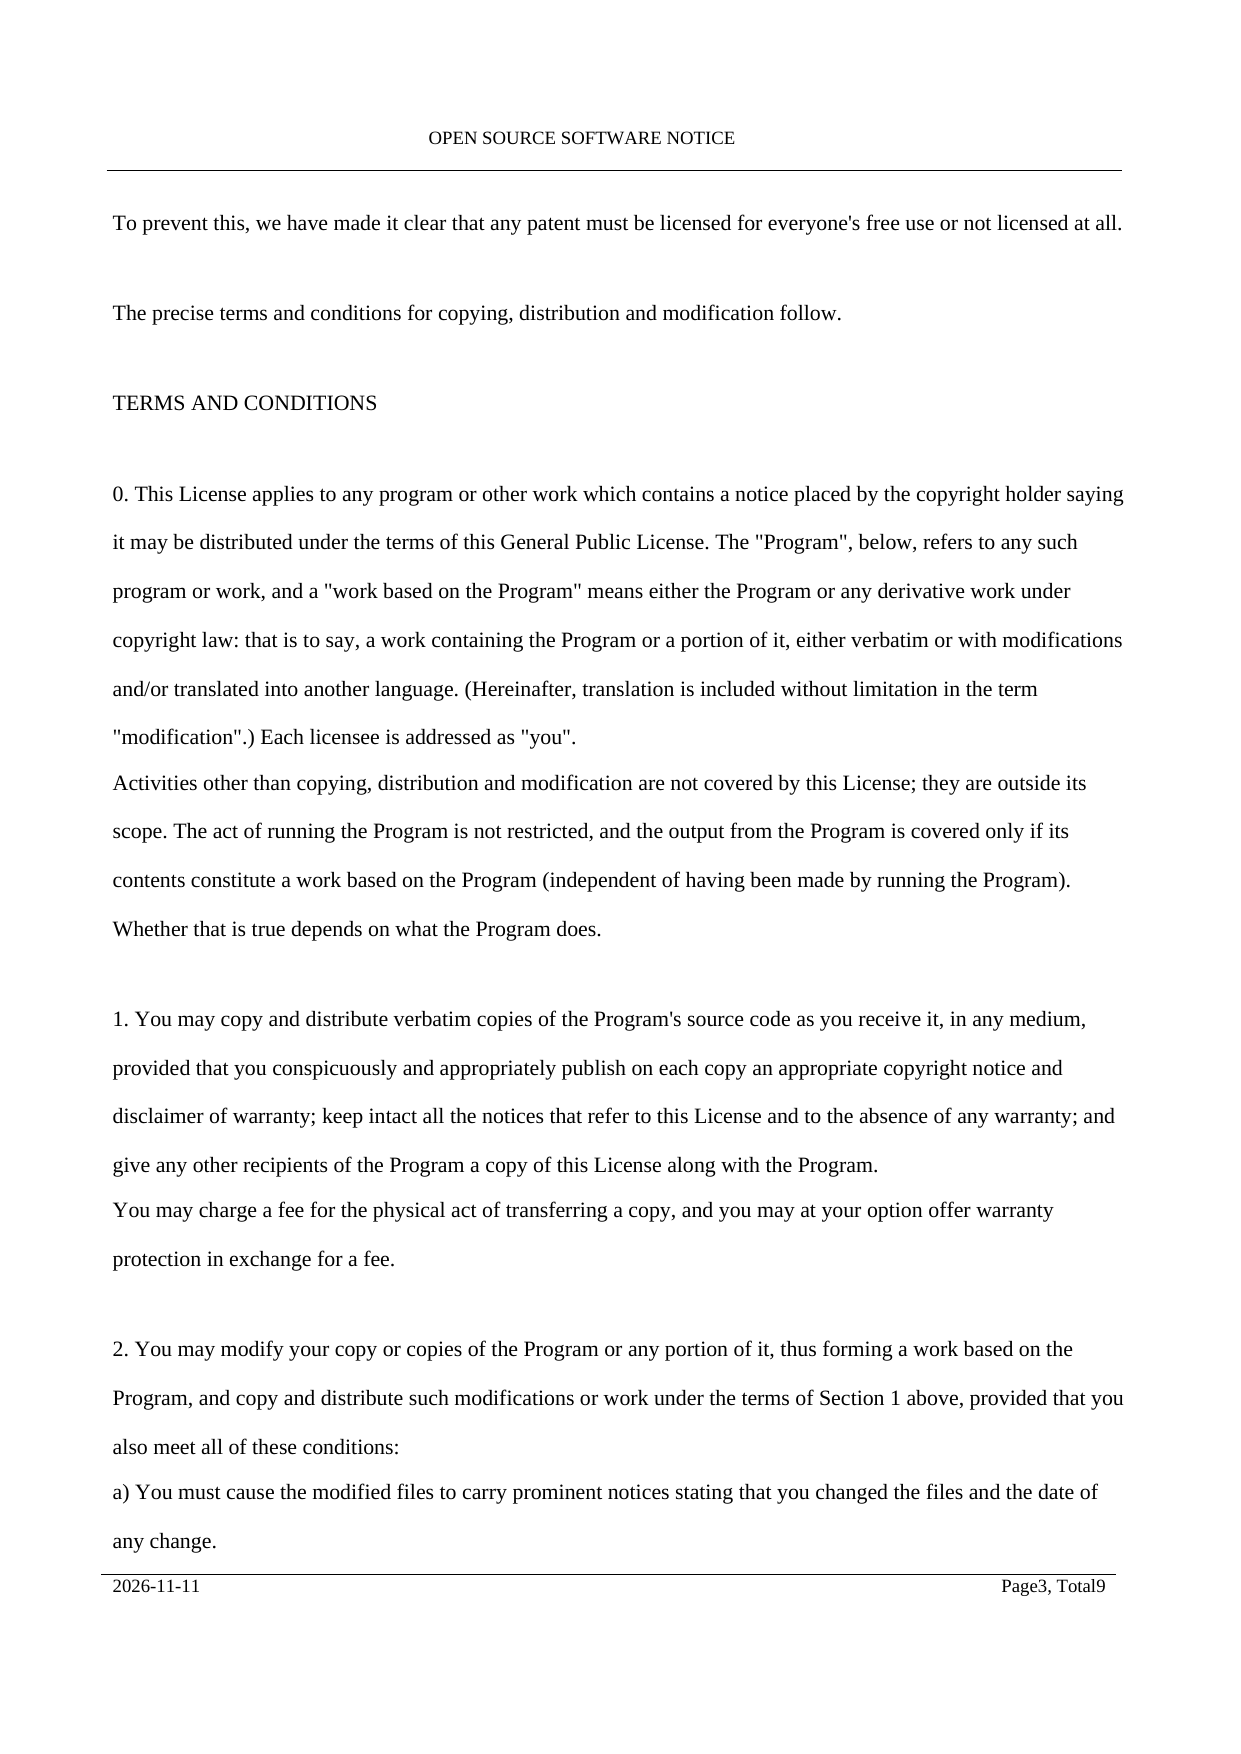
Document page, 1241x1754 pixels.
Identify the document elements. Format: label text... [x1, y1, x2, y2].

text Activities other than copying, distribution and modification are not covered by this License; they are outside its scope. The act of running the Program is not restricted, and the output from the Program is covered only if its contents constitute a work based on the Program (independent of having been made by running the Program). Whether that is true depends on what the Program does. [112, 766, 1128, 944]
text The precise terms and conditions for copying, distribution and modification follow. [112, 297, 1128, 329]
text You may charge a fee for the physical act of transferring a copy, and you may at your option offer warranty protection in exchange for a fee. [112, 1194, 1128, 1275]
text 2. You may modify your copy or copies of the Program or any portion of it, thus forming a work based on the Program, and copy and distribute such modifications or work under the terms of Section 1 above, provided that you also meet all of these conditions: [112, 1333, 1128, 1463]
text TERMS AND CONDITIONS [112, 387, 1128, 419]
text a) You must cause the modified files to carry prominent notices stating that you changed the files and the date of any change. [112, 1475, 1128, 1556]
text 1. You may copy and distribute verbatim copies of the Program's source code as you receive it, in any medium, provided that you conspicuously and appropriately publish on each copy an appropriate copyright notice and disclaimer of warranty; keep intact all the notices that refer to this License and to the absence of any warranty; and give any other recipients of the Program a copy of this License along with the Program. [112, 1002, 1128, 1181]
text 0. This License applies to any program or other work which contains a notice placed by the copyright holder saying it may be distributed under the terms of this General Public License. The "Program", below, refers to any such program or work, and a "work based on the Program" means either the Program or any derivative work under copyright law: that is to say, a work containing the Program or a portion of it, either verbatim or with modifications and/or translated into another language. (Hereinafter, translation is included without limitation in the term "modification".) Each licensee is addressed as "you". [112, 477, 1128, 753]
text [112, 206, 1128, 239]
